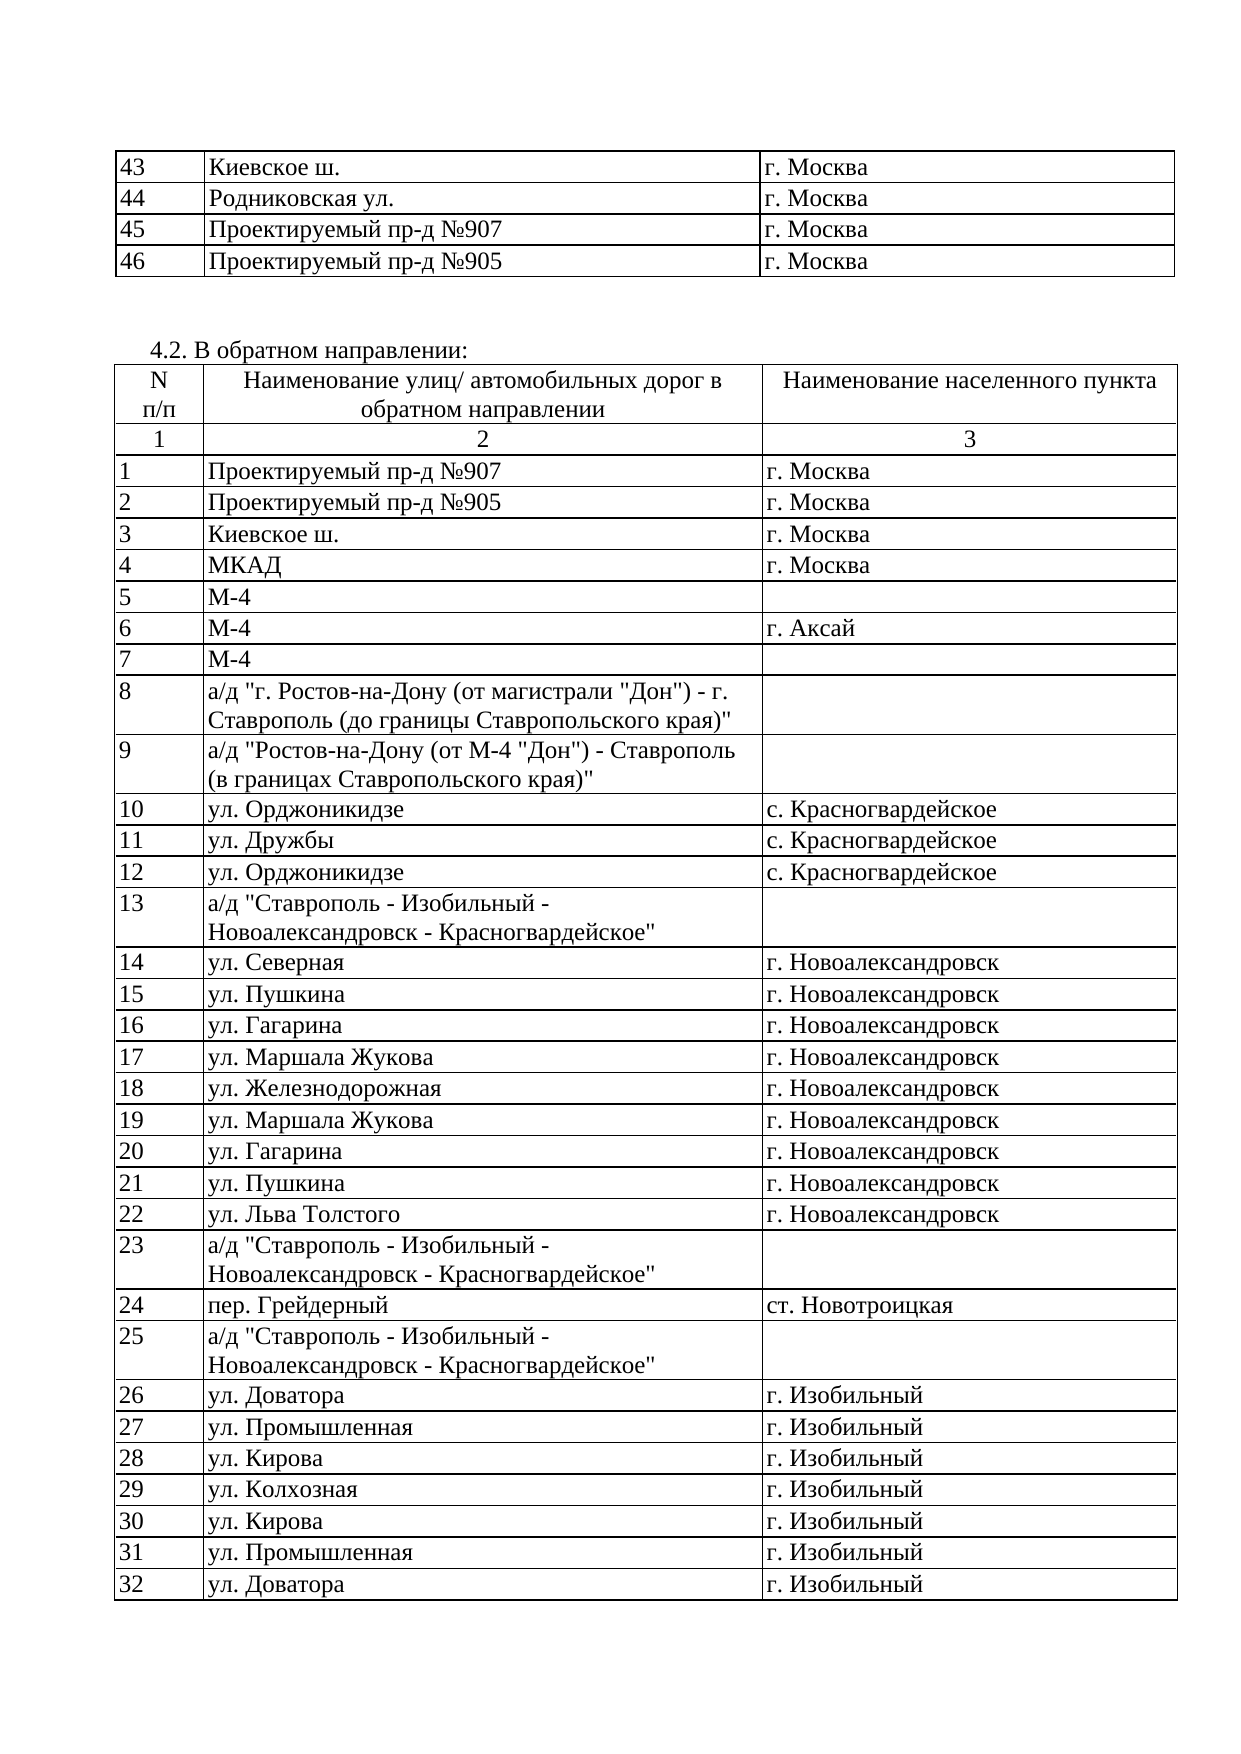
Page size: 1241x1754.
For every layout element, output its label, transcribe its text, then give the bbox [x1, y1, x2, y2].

table_cell г. Изобильный [763, 1442, 1177, 1473]
table_cell г. Москва [763, 549, 1177, 580]
table_cell 46 [117, 246, 204, 276]
table_cell 19 [115, 1104, 203, 1135]
table_cell 22 [115, 1199, 203, 1229]
table_cell 45 [117, 215, 204, 244]
table_cell 31 [115, 1537, 203, 1567]
table_cell Родниковская ул. [205, 183, 759, 213]
table_cell ул. Доватора [204, 1380, 762, 1410]
table_cell [763, 1229, 1177, 1288]
table_cell 7 [115, 644, 203, 674]
table_cell 14 [115, 947, 203, 977]
table_cell ул. Промышленная [204, 1412, 762, 1442]
table_cell г. Изобильный [763, 1568, 1177, 1599]
table_cell а/д "Ставрополь - Изобильный - Новоалександровск - Красногвардейское" [204, 1321, 762, 1379]
table_cell г. Изобильный [763, 1536, 1177, 1567]
table_cell ст. Новотроицкая [763, 1288, 1177, 1319]
table_cell М-4 [204, 645, 762, 674]
table_cell 11 [115, 825, 203, 855]
table_cell г. Новоалександровск [763, 978, 1177, 1009]
table_cell Проектируемый пр-д №905 [204, 487, 762, 517]
table_cell 32 [115, 1569, 203, 1599]
table_cell ул. Льва Толстого [204, 1199, 762, 1229]
table_cell 44 [117, 183, 204, 213]
table_cell ул. Пушкина [204, 1168, 762, 1198]
table_cell [763, 643, 1177, 674]
table_cell 13 [115, 888, 203, 946]
table_cell с. Красногвардейское [763, 855, 1177, 887]
table_cell [763, 887, 1177, 946]
table_cell [763, 580, 1177, 611]
table_cell 2 [204, 424, 762, 454]
table_cell ул. Гагарина [204, 1136, 762, 1166]
table_cell г. Москва [763, 486, 1177, 517]
table_cell 20 [115, 1136, 203, 1166]
table_cell пер. Грейдерный [204, 1290, 762, 1319]
table_cell а/д "Ставрополь - Изобильный - Новоалександровск - Красногвардейское" [204, 888, 762, 946]
table_cell 15 [115, 979, 203, 1009]
table_cell ул. Кирова [204, 1506, 762, 1536]
table_cell г. Москва [761, 183, 1174, 213]
table_cell ул. Промышленная [204, 1538, 762, 1567]
table_cell 9 [115, 735, 203, 792]
table_cell [763, 674, 1177, 733]
table_cell [763, 734, 1177, 792]
table_cell г. Новоалександровск [763, 1166, 1177, 1198]
table_header N п/п [115, 365, 203, 423]
table_cell с. Красногвардейское [763, 824, 1177, 855]
table_cell Киевское ш. [204, 519, 762, 548]
table_cell [763, 1320, 1177, 1379]
table_cell 17 [115, 1041, 203, 1072]
table_cell а/д "Ростов-на-Дону (от М-4 "Дон") - Ставрополь (в границах Ставропольского края)" [204, 735, 762, 792]
table_cell г. Москва [763, 454, 1177, 486]
table_cell 6 [115, 613, 203, 643]
table_cell М-4 [204, 613, 762, 643]
table_cell г. Новоалександровск [763, 1135, 1177, 1166]
table_cell а/д "г. Ростов-на-Дону (от магистрали "Дон") - г. Ставрополь (до границы Ставропольского края)" [204, 676, 762, 733]
table_cell 4 [115, 550, 203, 580]
table_cell 16 [115, 1010, 203, 1040]
table_cell 1 [115, 455, 203, 486]
table_cell 3 [763, 423, 1177, 454]
table_cell 10 [115, 794, 203, 824]
table_cell МКАД [204, 550, 762, 580]
table_cell г. Изобильный [763, 1379, 1177, 1410]
table_cell 5 [115, 581, 203, 611]
table_header Наименование улиц/ автомобильных дорог в обратном направлении [204, 365, 762, 423]
table_cell г. Новоалександровск [763, 1009, 1177, 1040]
text 4.2. В обратном направлении: [150, 335, 1090, 364]
table_cell ул. Гагарина [204, 1011, 762, 1040]
table_cell Проектируемый пр-д №905 [205, 246, 759, 276]
table_cell ул. Дружбы [204, 826, 762, 855]
table_cell ул. Колхозная [204, 1475, 762, 1504]
table_cell 8 [115, 675, 203, 733]
table_cell ул. Орджоникидзе [204, 857, 762, 887]
table_cell 3 [115, 518, 203, 548]
table_cell Проектируемый пр-д №907 [205, 215, 759, 244]
table_cell г. Изобильный [763, 1410, 1177, 1442]
table_cell г. Москва [761, 215, 1174, 244]
table_cell г. Москва [761, 152, 1174, 181]
table_cell г. Изобильный [763, 1505, 1177, 1536]
table_cell г. Изобильный [763, 1473, 1177, 1504]
table_cell ул. Маршала Жукова [204, 1042, 762, 1072]
table_cell 12 [115, 856, 203, 887]
table_cell ул. Пушкина [204, 979, 762, 1009]
table_cell г. Новоалександровск [763, 1040, 1177, 1072]
table_cell ул. Доватора [204, 1569, 762, 1599]
table_cell 23 [115, 1230, 203, 1288]
table_cell 27 [115, 1411, 203, 1442]
table_cell 2 [115, 487, 203, 517]
table_header Наименование населенного пункта [763, 365, 1177, 423]
table_cell г. Новоалександровск [763, 1103, 1177, 1135]
table_cell 25 [115, 1321, 203, 1379]
table_cell 30 [115, 1506, 203, 1536]
table_cell 28 [115, 1443, 203, 1473]
table_cell с. Красногвардейское [763, 793, 1177, 824]
table_cell г. Аксай [763, 611, 1177, 643]
table_cell ул. Железнодорожная [204, 1073, 762, 1103]
table_cell г. Москва [761, 246, 1174, 276]
table_cell 24 [115, 1289, 203, 1319]
table_cell 29 [115, 1474, 203, 1504]
table_cell М-4 [204, 582, 762, 611]
table_cell Киевское ш. [205, 152, 759, 181]
table_cell 21 [115, 1167, 203, 1198]
table_cell г. Москва [763, 517, 1177, 548]
table_cell 18 [115, 1073, 203, 1103]
table_cell ул. Кирова [204, 1443, 762, 1473]
table_cell г. Новоалександровск [763, 1072, 1177, 1103]
table_cell г. Новоалександровск [763, 1198, 1177, 1229]
table_cell 1 [115, 424, 203, 454]
table_cell 26 [115, 1380, 203, 1410]
table_cell а/д "Ставрополь - Изобильный - Новоалександровск - Красногвардейское" [204, 1231, 762, 1288]
table_cell ул. Северная [204, 948, 762, 977]
table_cell 43 [117, 152, 204, 181]
table_cell ул. Орджоникидзе [204, 794, 762, 824]
table_cell г. Новоалександровск [763, 946, 1177, 977]
table_cell Проектируемый пр-д №907 [204, 456, 762, 486]
table_cell ул. Маршала Жукова [204, 1105, 762, 1135]
